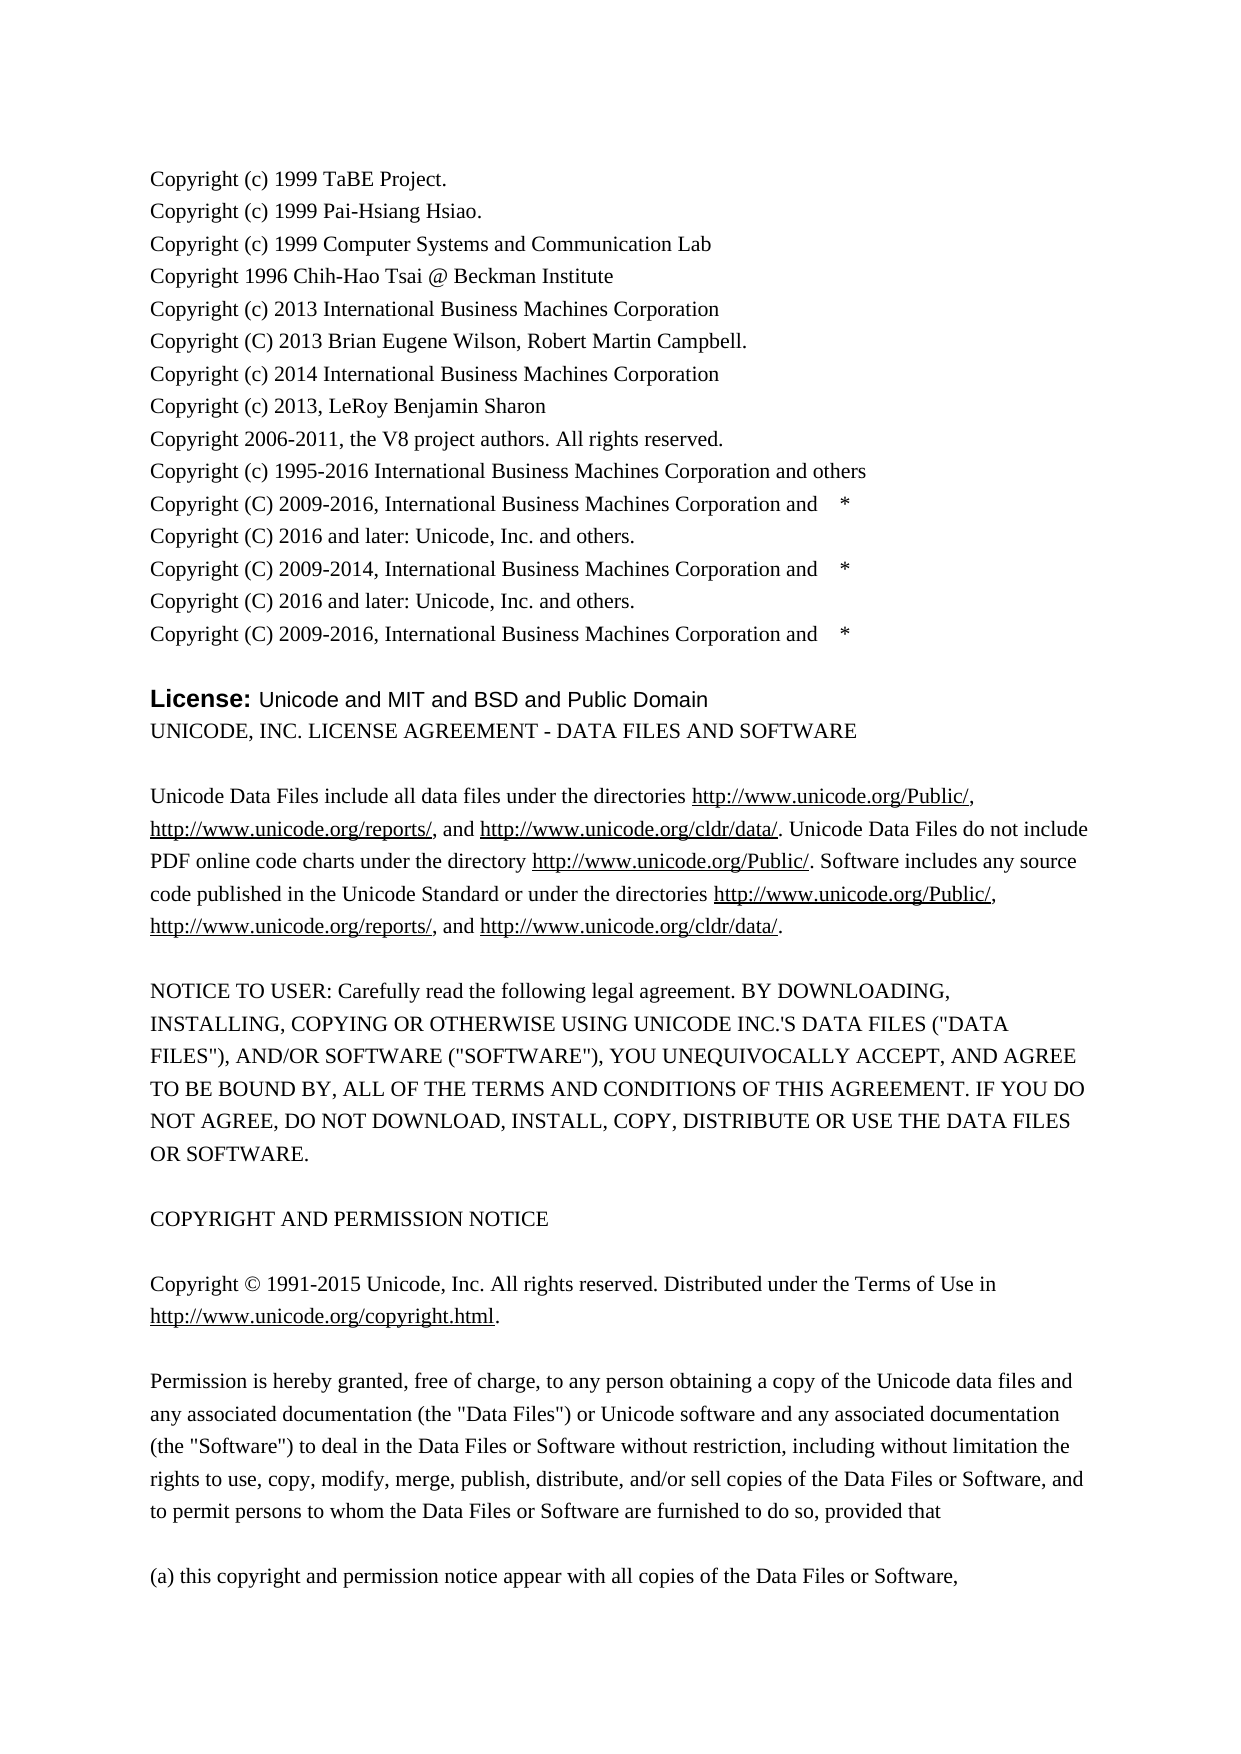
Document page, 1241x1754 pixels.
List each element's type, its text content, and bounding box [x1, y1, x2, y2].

text Copyright (c) 1999 Pai-Hsiang Hsiao. [150, 194, 1090, 227]
text Copyright (c) 2013, LeRoy Benjamin Sharon [150, 389, 1090, 422]
text Copyright (c) 1999 Computer Systems and Communication Lab [150, 227, 1090, 259]
text Copyright (C) 2016 and later: Unicode, Inc. and others. [150, 584, 1090, 617]
text Copyright (c) 2013 International Business Machines Corporation [150, 292, 1090, 324]
text Copyright 2006-2011, the V8 project authors. All rights reserved. [150, 422, 1090, 454]
text Copyright (C) 2009-2014, International Business Machines Corporation and * [150, 552, 1090, 584]
text Copyright (C) 2013 Brian Eugene Wilson, Robert Martin Campbell. [150, 324, 1090, 357]
text Copyright (c) 2014 International Business Machines Corporation [150, 357, 1090, 389]
text Copyright (C) 2009-2016, International Business Machines Corporation and * [150, 487, 1090, 519]
text Copyright 1996 Chih-Hao Tsai @ Beckman Institute [150, 259, 1090, 292]
text Copyright (C) 2016 and later: Unicode, Inc. and others. [150, 519, 1090, 552]
text Copyright (c) 1999 TaBE Project. [150, 162, 1090, 194]
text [150, 714, 1090, 1592]
text Copyright (c) 1995-2016 International Business Machines Corporation and others [150, 454, 1090, 487]
text License: Unicode and MIT and BSD and Public Domain [150, 682, 1090, 714]
text Copyright (C) 2009-2016, International Business Machines Corporation and * [150, 617, 1090, 649]
